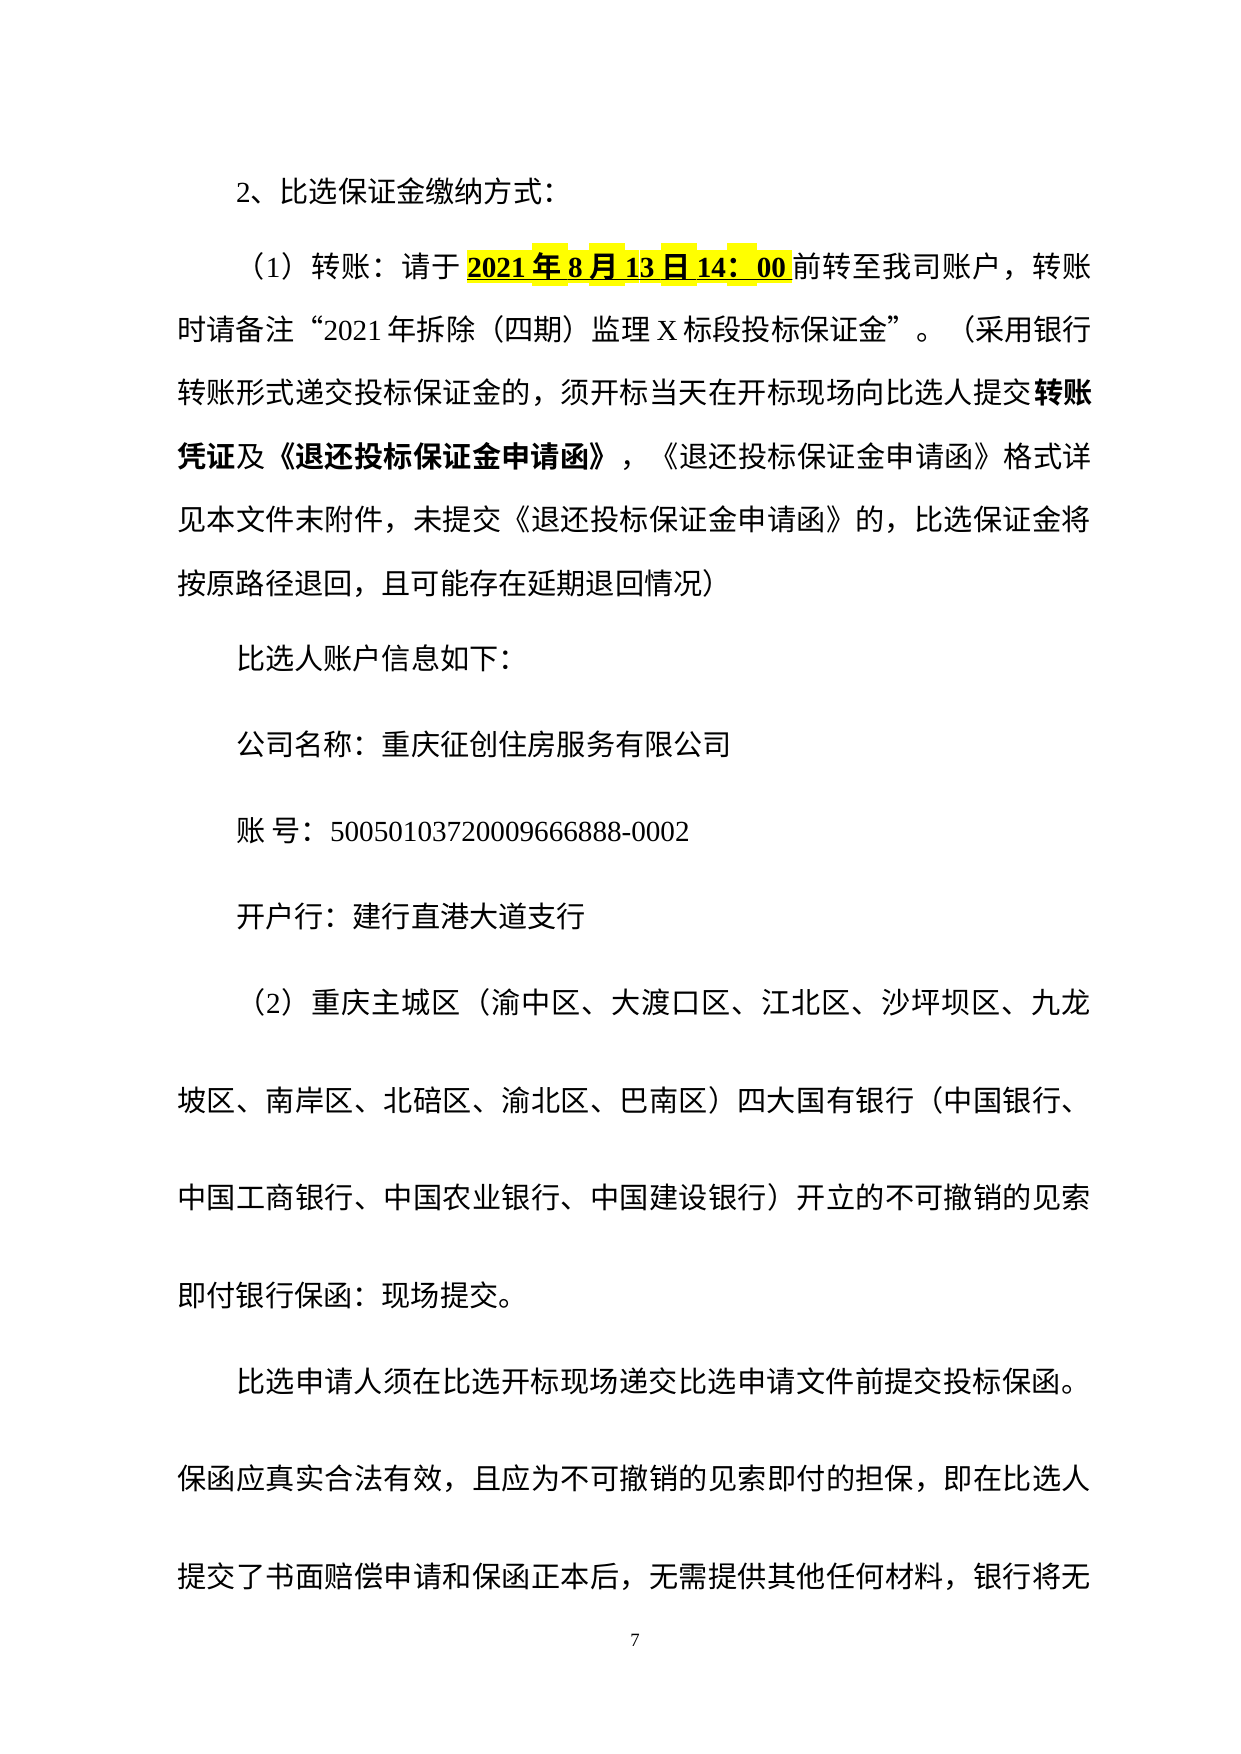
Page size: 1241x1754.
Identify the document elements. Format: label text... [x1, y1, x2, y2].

text （2）重庆主城区（渝中区、大渡口区、江北区、沙坪坝区、九龙坡区、南岸区、北碚区、渝北区、巴南区）四大国有银行（中国银行、中国工商银行、中国农业银行、中国建设银行）开立的不可撤销的见索即付银行保函：现场提交。 [177, 968, 1092, 1326]
text 账 号：50050103720009666888-0002 [177, 796, 1092, 861]
text 开户行：建行直港大道支行 [177, 882, 1092, 947]
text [177, 1347, 1092, 1607]
text 公司名称：重庆征创住房服务有限公司 [177, 710, 1092, 775]
text 2、比选保证金缴纳方式： [177, 157, 1092, 222]
text （1）转账：请于2021年8月13日14：00前转至我司账户，转账时请备注“2021年拆除（四期）监理X标段投标保证金”。（采用银行转账形式递交投标保证金的，须开标当天在开标现场向比选人提交转账凭证及《退还投标保证金申请函》，《退还投标保证金申请函》格式详见本文件末附件，未提交《退还投标保证金申请函》的，比选保证金将按原路径退回，且可能存在延期退回情况） [177, 243, 1092, 603]
text 比选人账户信息如下： [177, 624, 1092, 689]
